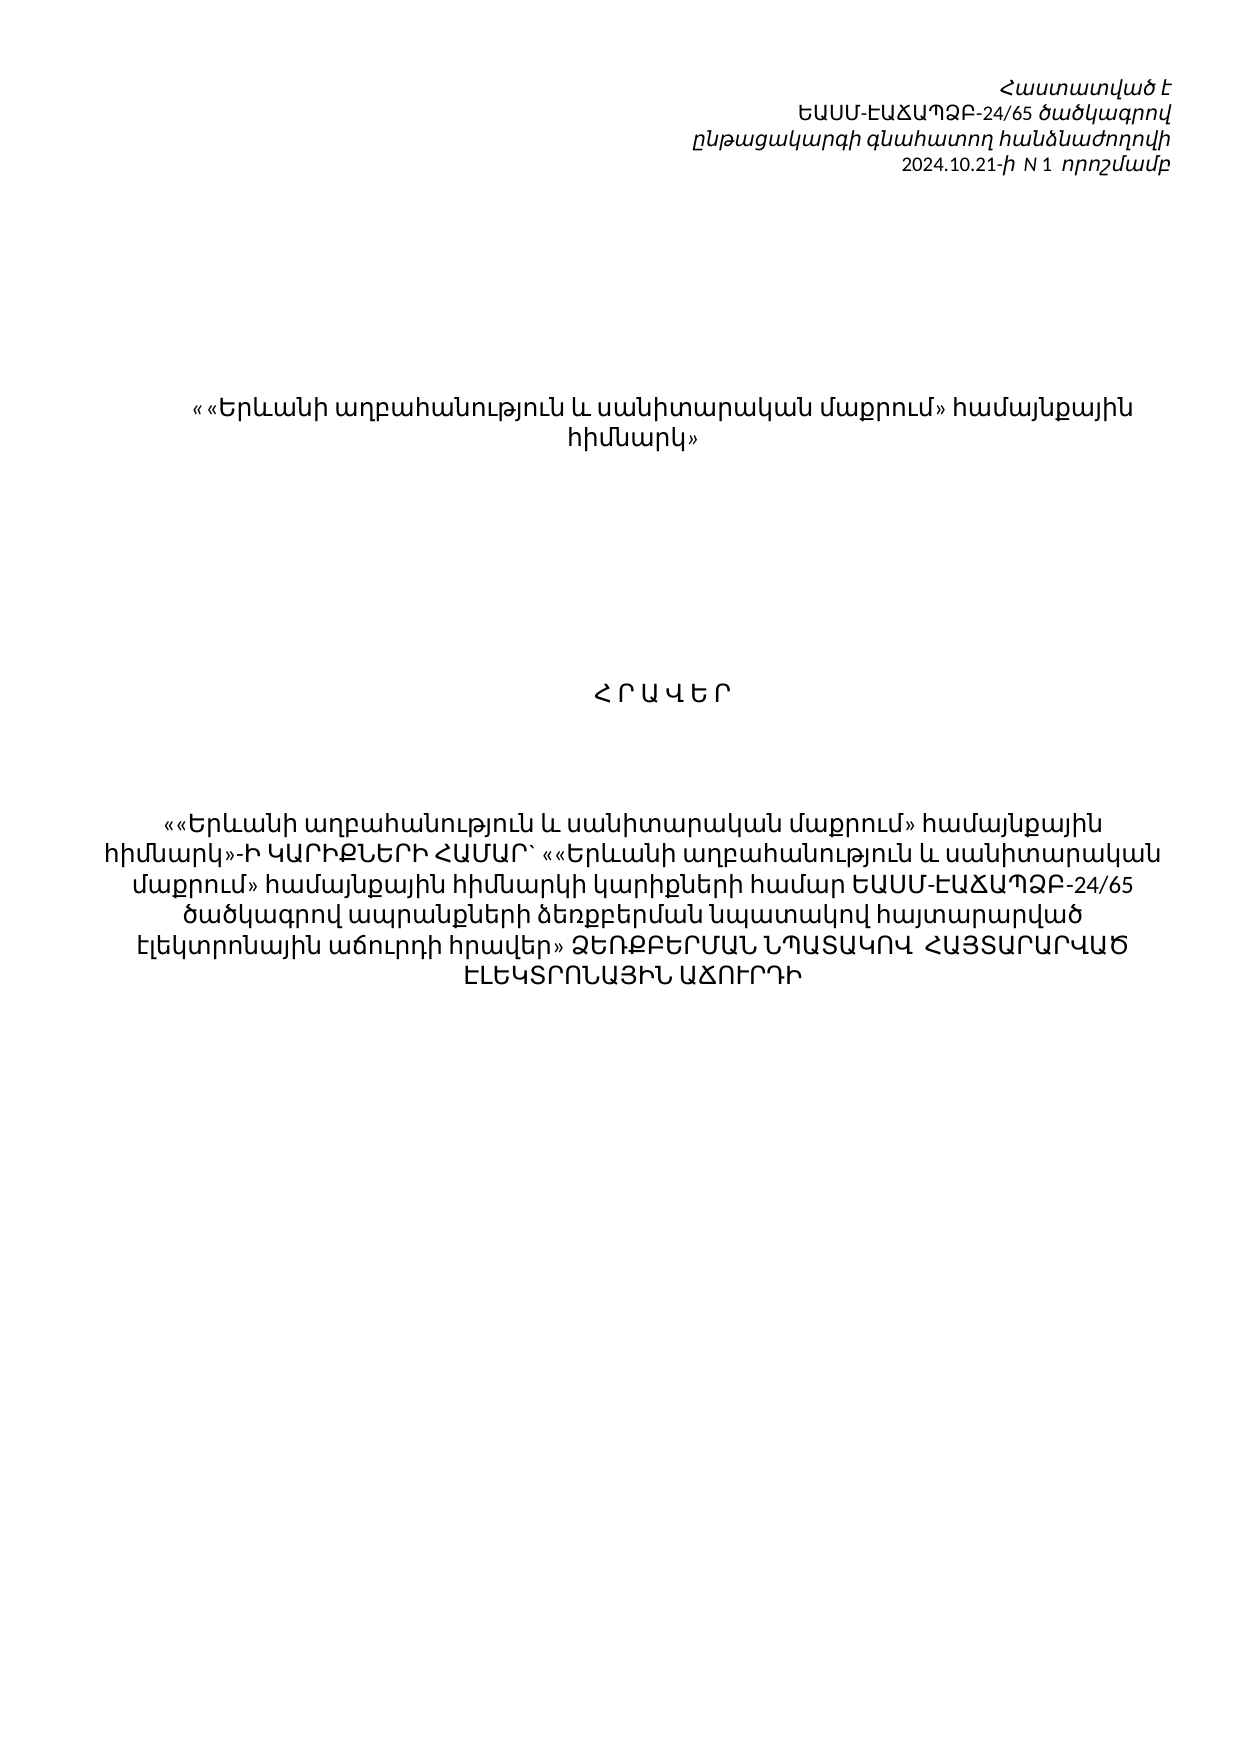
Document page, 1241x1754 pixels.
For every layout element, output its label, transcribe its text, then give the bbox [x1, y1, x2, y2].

text Հ Ր Ա Վ Ե Ր [94, 679, 1172, 709]
text ընթացակարգի գնահատող հանձնաժողովի [94, 126, 1171, 151]
text ԵԱՍՄ-ԷԱՃԱՊՁԲ-24/65 ծածկագրով [94, 100, 1171, 126]
text « «Երևանի աղբահանություն և սանիտարական մաքրում» համայնքային հիմնարկ» [94, 392, 1172, 453]
text ««Երևանի աղբահանություն և սանիտարական մաքրում» համայնքային հիմնարկ»-Ի ԿԱՐԻՔՆԵՐԻ ՀԱՄԱՐ` ««Երևանի աղբահանություն և սանիտարական մաքրում» համայնքային հիմնարկի կարիքների համար ԵԱՍՄ-ԷԱՃԱՊՁԲ-24/65 ծածկագրով ապրանքների ձեռքբերման նպատակով հայտարարված էլեկտրոնային աճուրդի հրավեր» ՁԵՌՔԲԵՐՄԱՆ ՆՊԱՏԱԿՈՎ ՀԱՅՏԱՐԱՐՎԱԾ ԷԼԵԿՏՐՈՆԱՅԻՆ ԱՃՈՒՐԴԻ [94, 808, 1172, 991]
text Հաստատված է [94, 75, 1171, 100]
text 2024.10.21 -ի N 1 որոշմամբ [94, 151, 1171, 177]
